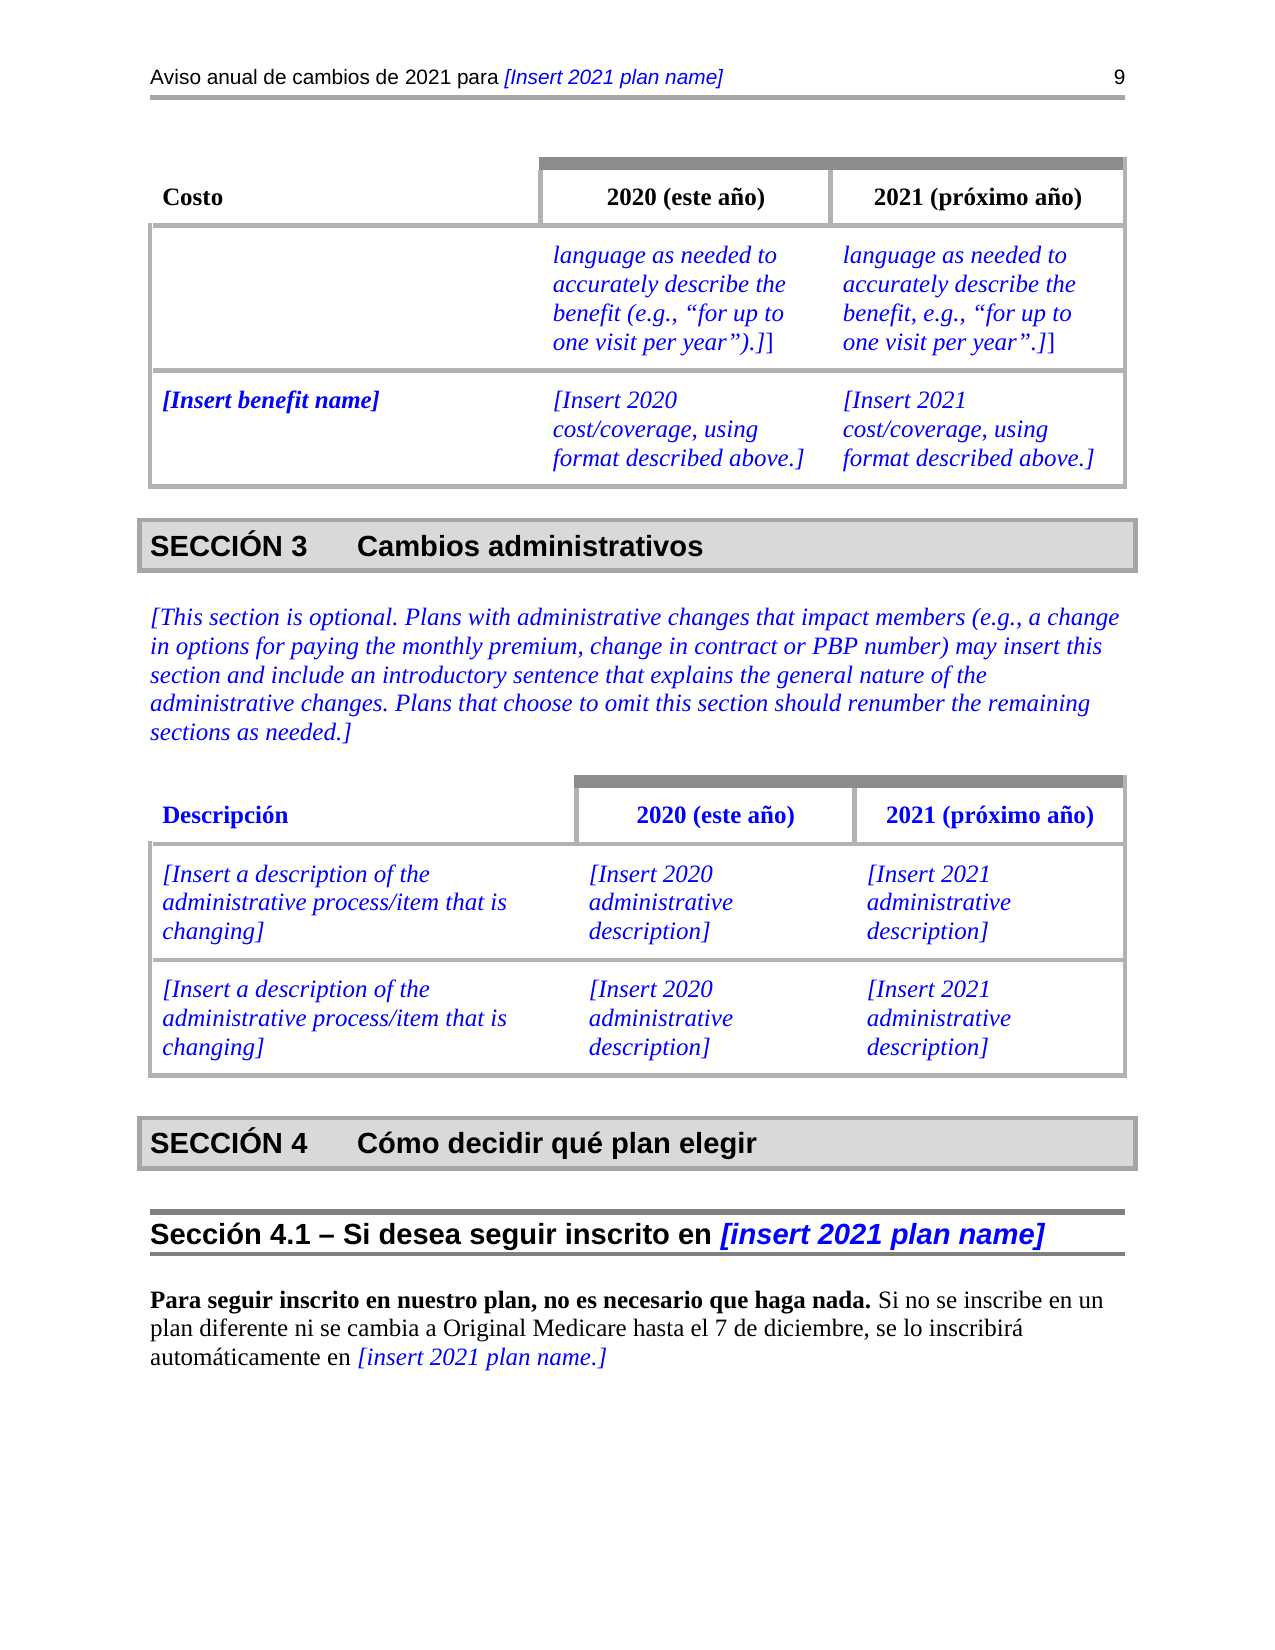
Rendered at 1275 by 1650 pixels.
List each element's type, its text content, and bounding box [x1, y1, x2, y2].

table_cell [831, 228, 1123, 425]
table_header 2021 (próximo año) [857, 845, 1123, 899]
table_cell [541, 228, 831, 425]
subtitle SECCIÓN 3 Cambios administrativos [142, 580, 1133, 626]
table_cell [Insert 2020 administrative description] [576, 1020, 855, 1131]
table_cell [Insert a description of the administrative process/item that is changing] [152, 900, 576, 1015]
table_header 2021 (próximo año) [833, 170, 1123, 223]
subtitle SECCIÓN 4 Cómo decidir qué plan elegir [142, 1178, 1133, 1224]
text Para seguir inscrito en nuestro plan, no es necesario que haga nada. Si no se inscribe en un plan diferente ni se cambia a Original Medicare hasta el 7 de diciembre, se lo inscribirá automáticamente en [insert 2021 plan name.] [150, 1342, 1125, 1428]
table_header Descripción [150, 833, 574, 899]
table_cell [Insert 2020 cost/coverage, using format described above.] [541, 430, 831, 541]
table_cell [Insert a description of the administrative process/item that is changing] [152, 1016, 576, 1131]
table_cell [Insert 2021 administrative description] [855, 904, 1123, 1015]
table_cell [Insert 2021 administrative description] [855, 1020, 1123, 1131]
table_cell [Insert 2020 administrative description] [576, 904, 855, 1015]
subtitle Sección 4.1 – Si desea seguir inscrito en [insert 2021 plan name] [150, 1272, 1125, 1310]
text [This section is optional. Plans with administrative changes that impact members (e.g., a change in options for paying the monthly premium, change in contract or PBP number) may insert this section and include an introductory sentence that explains the general nature of the administrative changes. Plans that choose to omit this section should renumber the remaining sections as needed.] [150, 660, 1125, 803]
table_header 2020 (este año) [543, 170, 828, 223]
table_cell [Insert benefit name] [152, 224, 541, 425]
table_header 2020 (este año) [579, 845, 852, 899]
table_cell [Insert benefit name] [152, 426, 541, 541]
table_cell [Insert 2021 cost/coverage, using format described above.] [831, 430, 1123, 541]
table_header Costo [150, 157, 539, 223]
